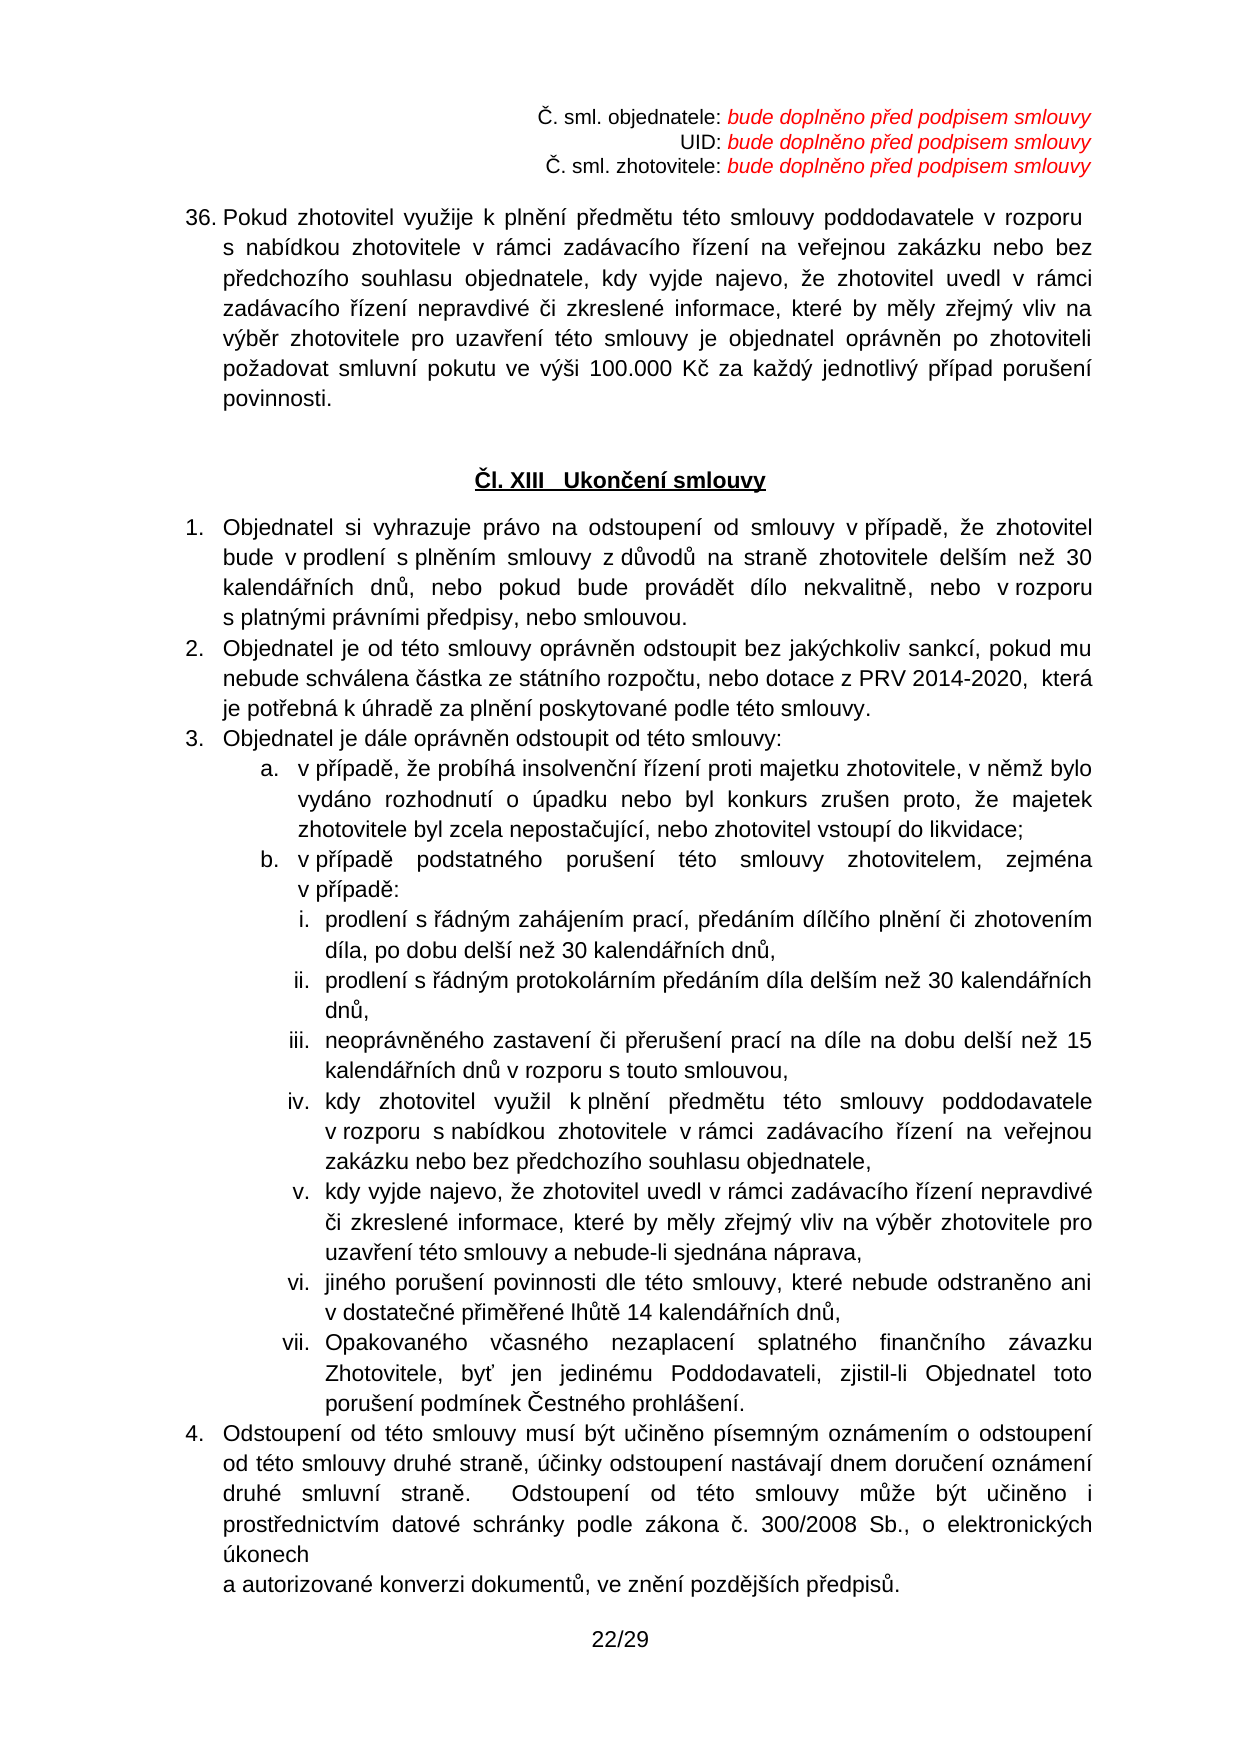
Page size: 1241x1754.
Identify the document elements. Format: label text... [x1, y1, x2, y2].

list kdy zhotovitel využil k plnění předmětu této smlouvy poddodavatele v rozporu s nabídkou zhotovitele v rámci zadávacího řízení na veřejnou zakázku nebo bez předchozího souhlasu objednatele, [310, 1088, 1093, 1174]
list Objednatel si vyhrazuje právo na odstoupení od smlouvy v případě, že zhotovitel bude v prodlení s plněním smlouvy z důvodů na straně zhotovitele delším než 30 kalendářních dnů, nebo pokud bude provádět dílo nekvalitně, nebo v rozporu s platnými právními předpisy, nebo smlouvou. [185, 514, 1093, 631]
list prodlení s řádným protokolárním předáním díla delším než 30 kalendářních dnů, [310, 967, 1093, 1023]
list Odstoupení od této smlouvy musí být učiněno písemným oznámením o odstoupení od této smlouvy druhé straně, účinky odstoupení nastávají dnem doručení oznámení druhé smluvní straně. Odstoupení od této smlouvy může být učiněno i prostřednictvím datové schránky podle zákona č. 300/2008 Sb., o elektronických úkonech a autorizované konverzi dokumentů, ve znění pozdějších předpisů. [185, 1420, 1093, 1597]
list jiného porušení povinnosti dle této smlouvy, které nebude odstraněno ani v dostatečné přiměřené lhůtě 14 kalendářních dnů, [310, 1269, 1093, 1326]
list v případě podstatného porušení této smlouvy zhotovitelem, zejména v případě: [260, 846, 1093, 903]
list Objednatel je od této smlouvy oprávněn odstoupit bez jakýchkoliv sankcí, pokud mu nebude schválena částka ze státního rozpočtu, nebo dotace z PRV 2014-2020, která je potřebná k úhradě za plnění poskytované podle této smlouvy. [185, 634, 1093, 721]
list v případě, že probíhá insolvenční řízení proti majetku zhotovitele, v němž bylo vydáno rozhodnutí o úpadku nebo byl konkurs zrušen proto, že majetek zhotovitele byl zcela nepostačující, nebo zhotovitel vstoupí do likvidace; [260, 755, 1093, 842]
list Opakovaného včasného nezaplacení splatného finančního závazku Zhotovitele, byť jen jedinému Poddodavateli, zjistil-li Objednatel toto porušení podmínek Čestného prohlášení. [310, 1329, 1093, 1416]
list Objednatel je dále oprávněn odstoupit od této smlouvy: [185, 725, 1093, 752]
list prodlení s řádným zahájením prací, předáním dílčího plnění či zhotovením díla, po dobu delší než 30 kalendářních dnů, [310, 906, 1093, 963]
list kdy vyjde najevo, že zhotovitel uvedl v rámci zadávacího řízení nepravdivé či zkreslené informace, které by měly zřejmý vliv na výběr zhotovitele pro uzavření této smlouvy a nebude-li sjednána náprava, [310, 1178, 1093, 1265]
list neoprávněného zastavení či přerušení prací na díle na dobu delší než 15 kalendářních dnů v rozporu s touto smlouvou, [310, 1027, 1093, 1084]
text Čl. XIII Ukončení smlouvy [148, 467, 1093, 493]
list Pokud zhotovitel využije k plnění předmětu této smlouvy poddodavatele v rozporu s nabídkou zhotovitele v rámci zadávacího řízení na veřejnou zakázku nebo bez předchozího souhlasu objednatele, kdy vyjde najevo, že zhotovitel uvedl v rámci zadávacího řízení nepravdivé či zkreslené informace, které by měly zřejmý vliv na výběr zhotovitele pro uzavření této smlouvy je objednatel oprávněn po zhotoviteli požadovat smluvní pokutu ve výši 100.000 Kč za každý jednotlivý případ porušení povinnosti. [185, 204, 1093, 412]
